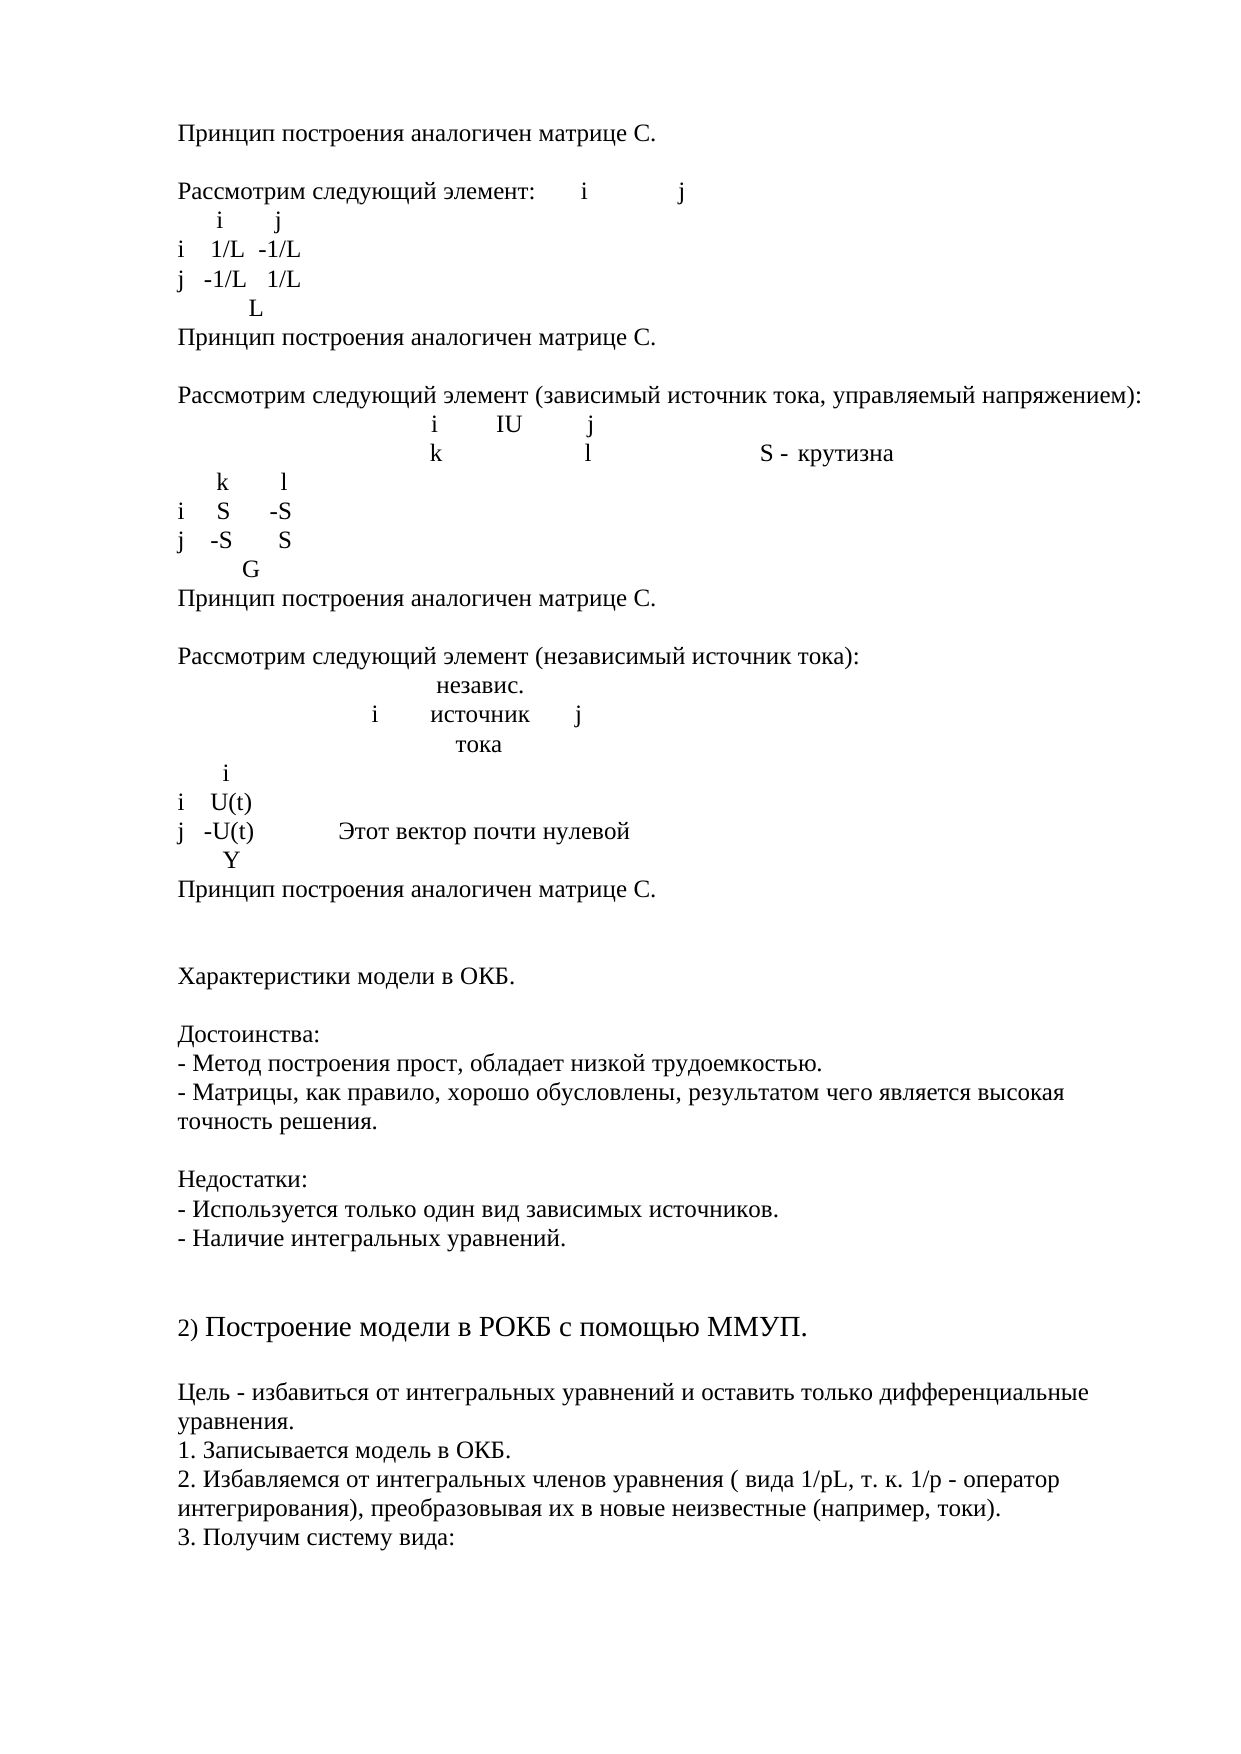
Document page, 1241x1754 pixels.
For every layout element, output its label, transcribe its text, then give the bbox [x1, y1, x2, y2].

text Принцип построения аналогичен матрице С. [177, 322, 1152, 351]
text Принцип построения аналогичен матрице С. [177, 583, 1152, 612]
text - Используется только один вид зависимых источников. [177, 1193, 1152, 1222]
text 2. Избавляемся от интегральных членов уравнения ( вида 1/pL, т. к. 1/р - оператор интегрирования), преобразовывая их в новые неизвестные (например, токи). [177, 1464, 1152, 1522]
text - Матрицы, как правило, хорошо обусловлены, результатом чего является высокая точность решения. [177, 1077, 1152, 1135]
text независ. [177, 670, 1152, 699]
text i IU j [177, 409, 1152, 438]
text Рассмотрим следующий элемент (зависимый источник тока, управляемый напряжением): [177, 380, 1152, 409]
text Принцип построения аналогичен матрице С. [177, 118, 1152, 147]
text k l S - крутизна [177, 438, 1152, 467]
text тока [177, 728, 1152, 757]
text Достоинства: [177, 1019, 1152, 1048]
text - Наличие интегральных уравнений. [177, 1222, 1152, 1252]
text i 1/L -1/L [177, 234, 1152, 263]
text i U(t) [177, 787, 1152, 816]
text j -S S [177, 525, 1152, 554]
text Y [177, 845, 1152, 874]
text G [177, 554, 1152, 583]
text - Метод построения прост, обладает низкой трудоемкостью. [177, 1048, 1152, 1077]
text Принцип построения аналогичен матрице С. [177, 874, 1152, 903]
text i источник j [177, 699, 1152, 728]
text 1. Записывается модель в ОКБ. [177, 1435, 1152, 1464]
text Рассмотрим следующий элемент: i j [177, 176, 1152, 205]
text i S -S [177, 496, 1152, 525]
text L [177, 292, 1152, 322]
text i [177, 757, 1152, 787]
text Недостатки: [177, 1164, 1152, 1193]
text i j [177, 205, 1152, 234]
text Цель - избавиться от интегральных уравнений и оставить только дифференциальные уравнения. [177, 1377, 1152, 1435]
text 3. Получим систему вида: [177, 1522, 1152, 1551]
text Характеристики модели в ОКБ. [177, 961, 1152, 990]
text k l [177, 467, 1152, 496]
text 2) Построение модели в РОКБ с помощью ММУП. [177, 1310, 1152, 1343]
text j -U(t) Этот вектор почти нулевой [177, 816, 1152, 845]
text j -1/L 1/L [177, 263, 1152, 292]
text Рассмотрим следующий элемент (независимый источник тока): [177, 641, 1152, 670]
